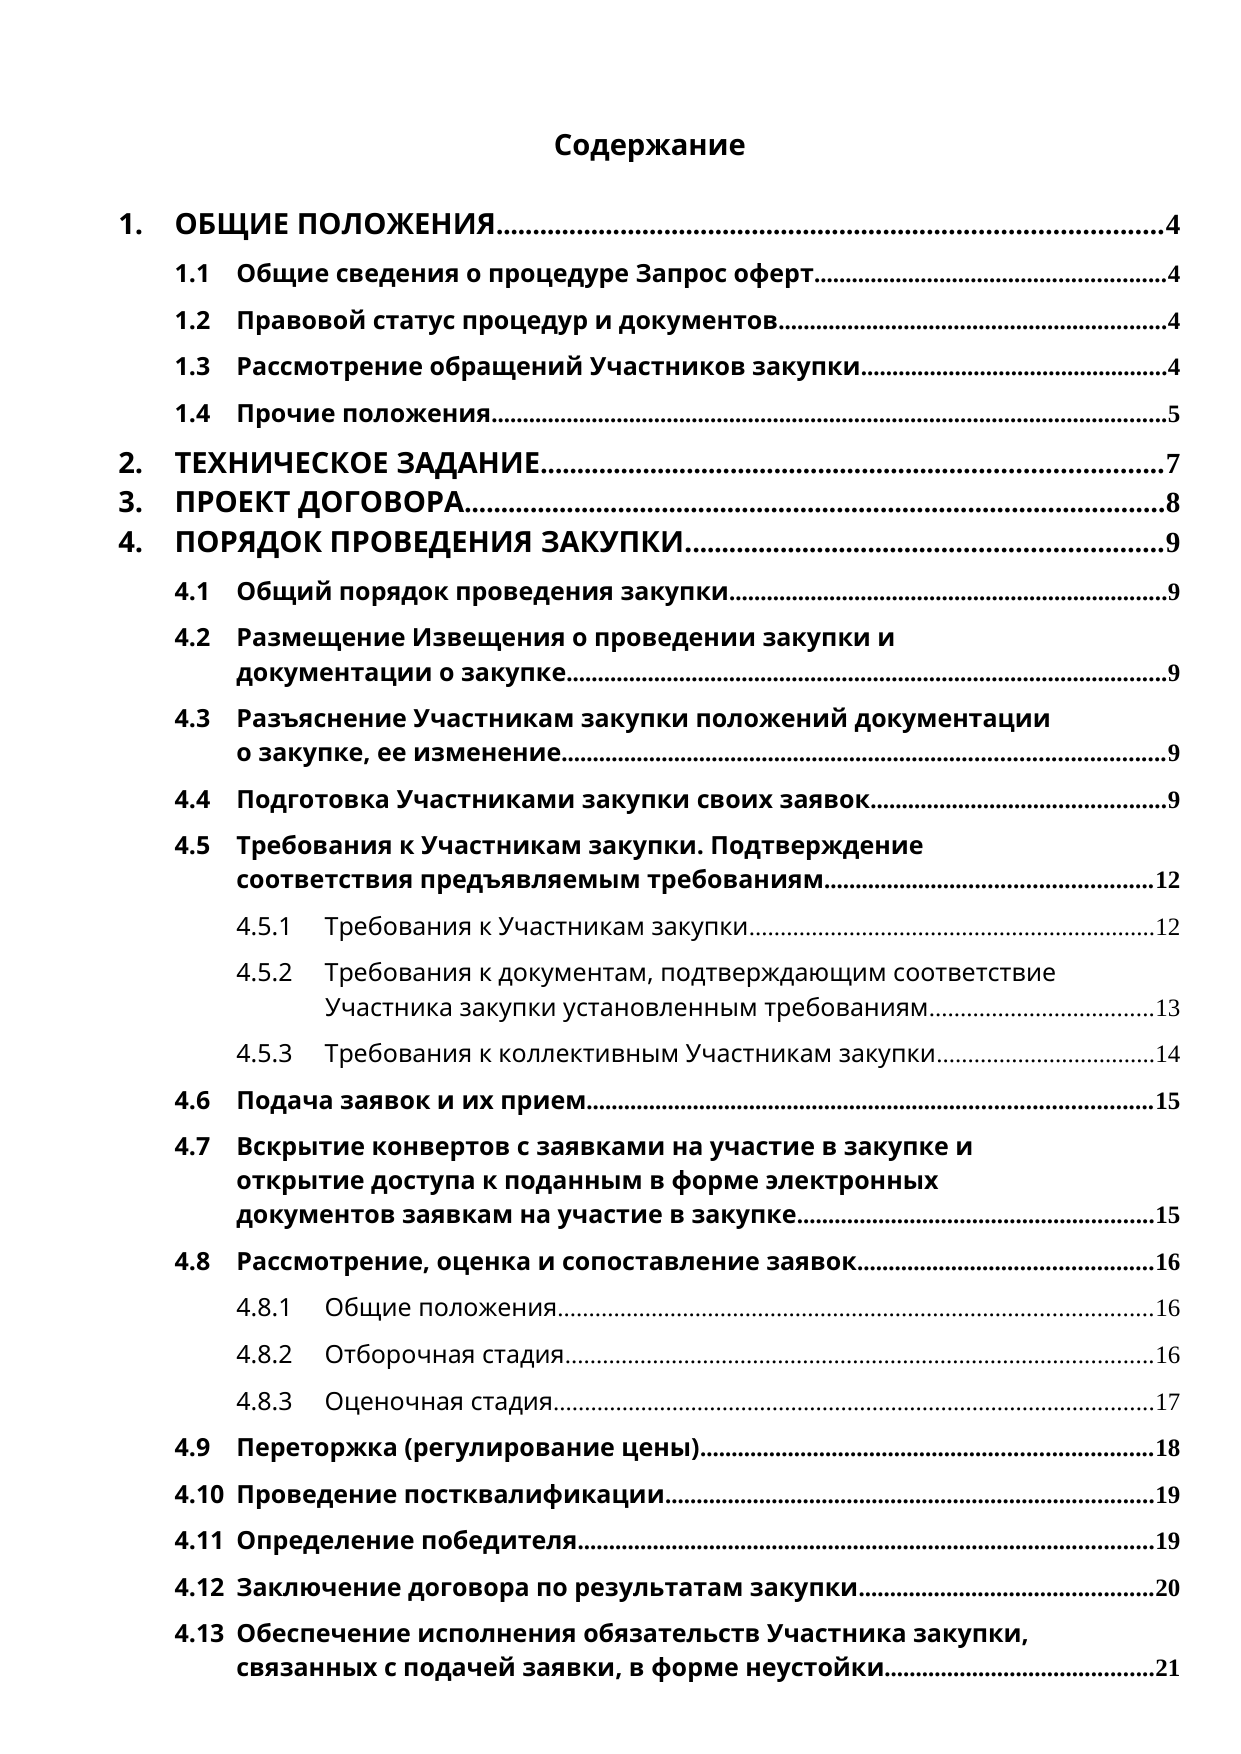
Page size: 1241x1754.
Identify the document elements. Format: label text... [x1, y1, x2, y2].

text 4.5.1 Требования к Участникам закупки 12 [236, 908, 1063, 943]
text 4.8.2 Отборочная стадия 16 [236, 1337, 1063, 1371]
text Содержание [118, 124, 1181, 164]
text 4.3 Разъяснение Участникам закупки положений документации о закупке, ее изменение 9 [174, 701, 1063, 769]
text 4.5 Требования к Участникам закупки. Подтверждение соответствия предъявляемым требованиям 12 [174, 828, 1063, 896]
text 1.1 Общие сведения о процедуре Запрос оферт 4 [174, 256, 1063, 290]
text 4. Порядок проведения закупки. 9 [118, 521, 1063, 561]
text 4.12 Заключение договора по результатам закупки 20 [174, 1569, 1063, 1603]
text 4.9 Переторжка (регулирование цены) 18 [174, 1430, 1063, 1464]
text 2. Техническое задание 7 [118, 442, 1063, 482]
text 4.8.3 Оценочная стадия 17 [236, 1383, 1063, 1417]
text 4.4 Подготовка Участниками закупки своих заявок 9 [174, 781, 1063, 815]
text 1.4 Прочие положения 5 [174, 395, 1063, 429]
text 4.2 Размещение Извещения о проведении закупки и документации о закупке 9 [174, 620, 1063, 688]
text 4.8 Рассмотрение, оценка и сопоставление заявок 16 [174, 1243, 1063, 1278]
text 4.6 Подача заявок и их прием 15 [174, 1082, 1063, 1116]
text 4.10 Проведение постквалификации 19 [174, 1476, 1063, 1510]
text 4.5.3 Требования к коллективным Участникам закупки 14 [236, 1036, 1063, 1070]
text 4.7 Вскрытие конвертов с заявками на участие в закупке и открытие доступа к поданным в форме электронных документов заявкам на участие в закупке 15 [174, 1129, 1063, 1231]
text 4.1 Общий порядок проведения закупки 9 [174, 573, 1063, 608]
text 1.2 Правовой статус процедур и документов 4 [174, 302, 1063, 336]
text 4.5.2 Требования к документам, подтверждающим соответствие Участника закупки установленным требованиям 13 [236, 955, 1063, 1023]
text 3. Проект договора 8 [118, 482, 1063, 521]
text 4.11 Определение победителя 19 [174, 1523, 1063, 1557]
text 1.3 Рассмотрение обращений Участников закупки 4 [174, 349, 1063, 383]
text 4.8.1 Общие положения 16 [236, 1290, 1063, 1324]
text 4.13 Обеспечение исполнения обязательств Участника закупки, связанных с подачей заявки, в форме неустойки 21 [174, 1616, 1063, 1684]
text 1. Общие положения 4 [118, 203, 1063, 243]
